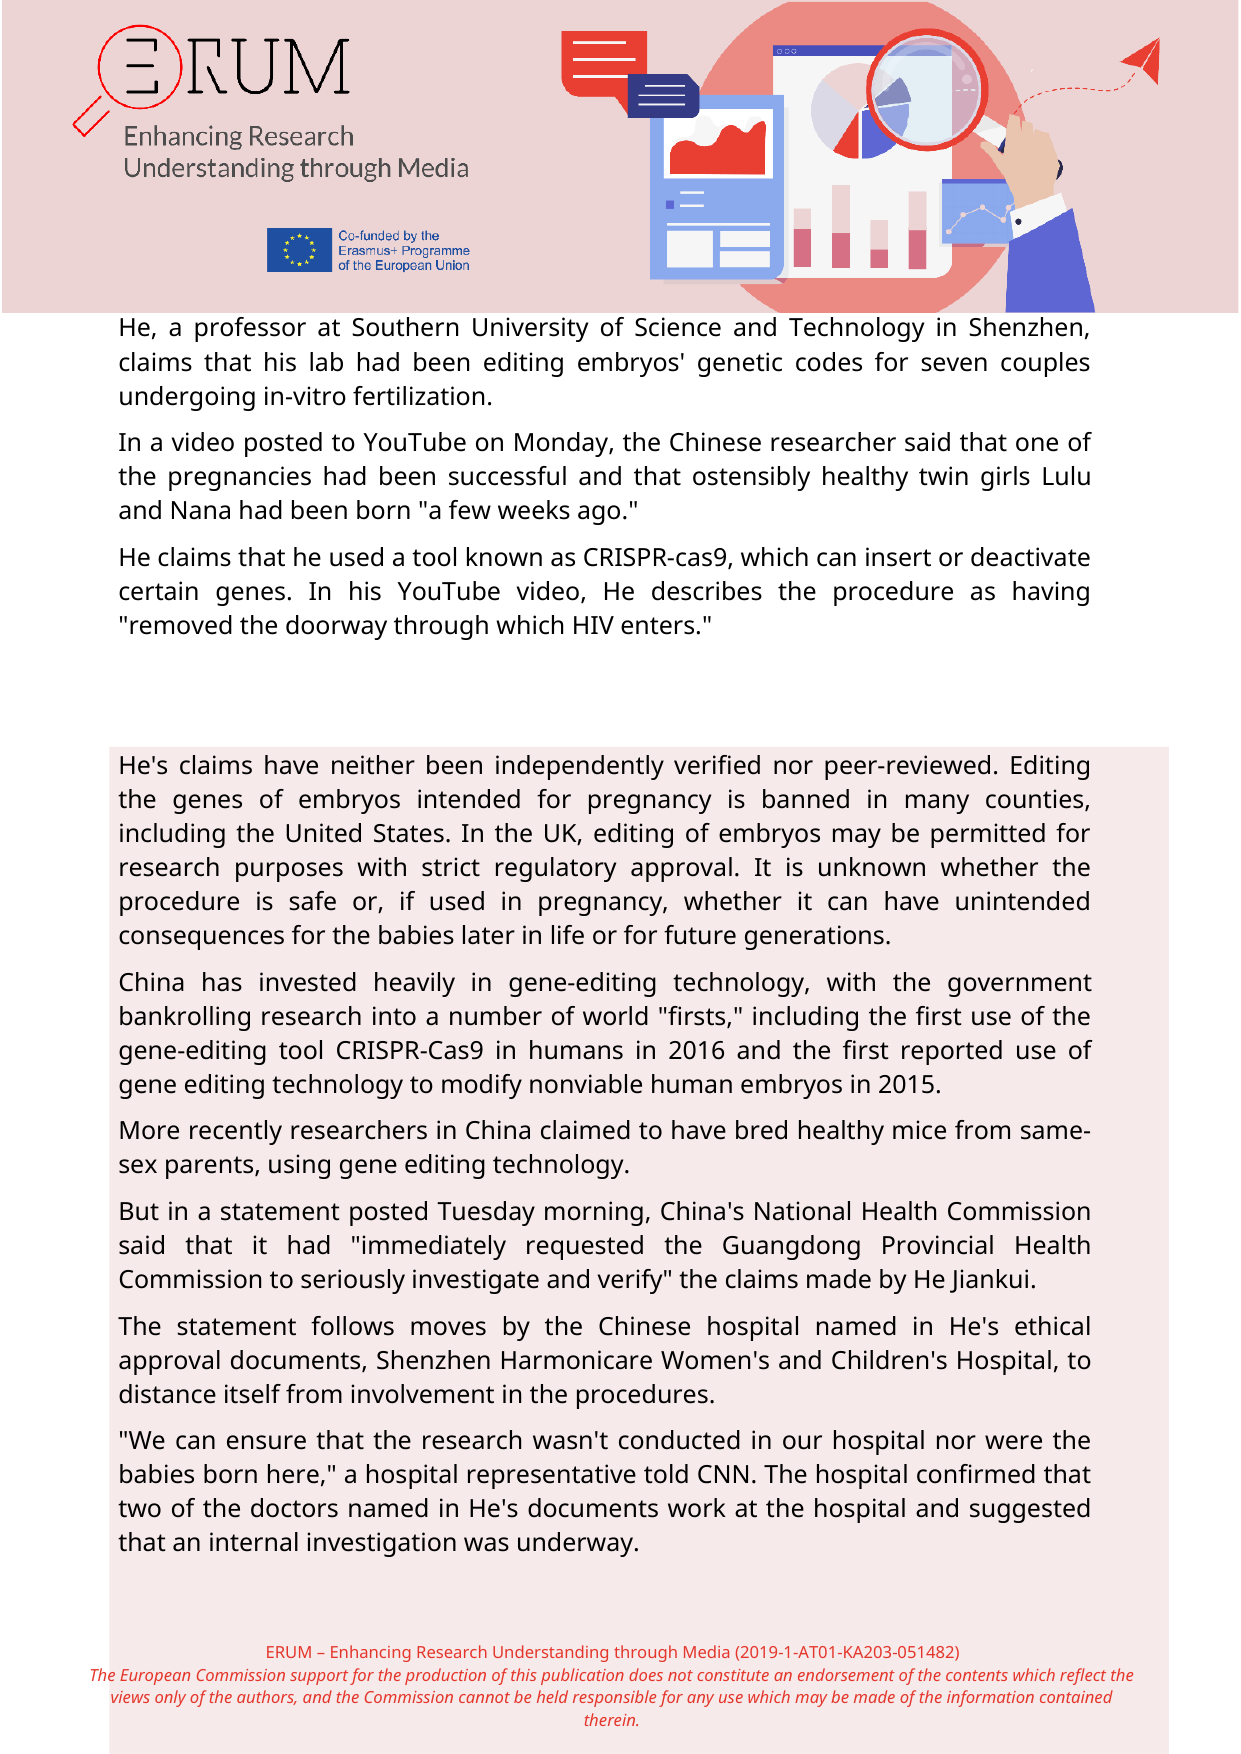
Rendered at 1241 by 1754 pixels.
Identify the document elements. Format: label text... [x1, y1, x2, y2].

text "We can ensure that the research wasn't conducted in our hospital nor were the babies born here," a hospital representative told CNN. The hospital confirmed that two of the doctors named in He's documents work at the hospital and suggested that an internal investigation was underway. [118, 1423, 1093, 1559]
text But in a statement posted Tuesday morning, China's National Health Commission said that it had "immediately requested the Guangdong Provincial Health Commission to seriously investigate and verify" the claims made by He Jiankui. [118, 1193, 1093, 1296]
text The statement follows moves by the Chinese hospital named in He's ethical approval documents, Shenzhen Harmonicare Women's and Children's Hospital, to distance itself from involvement in the procedures. [118, 1308, 1093, 1410]
text China has invested heavily in gene-editing technology, with the government bankrolling research into a number of world "firsts," including the first use of the gene-editing tool CRISPR-Cas9 in humans in 2016 and the first reported use of gene editing technology to modify nonviable human embryos in 2015. [118, 964, 1093, 1100]
picture [0, 0, 1241, 313]
text More recently researchers in China claimed to have bred healthy mice from same-sex parents, using gene editing technology. [118, 1113, 1093, 1181]
text He's claims have neither been independently verified nor peer-reviewed. Editing the genes of embryos intended for pregnancy is banned in many counties, including the United States. In the UK, editing of embryos may be permitted for research purposes with strict regulatory approval. It is unknown whether the procedure is safe or, if used in pregnancy, whether it can have unintended consequences for the babies later in life or for future generations. [118, 747, 1093, 952]
text He claims that he used a tool known as CRISPR-cas9, which can insert or deactivate certain genes. In his YouTube video, He describes the procedure as having "removed the doorway through which HIV enters." [118, 539, 1093, 642]
text In a video posted to YouTube on Monday, the Chinese researcher said that one of the pregnancies had been successful and that ostensibly healthy twin girls Lulu and Nana had been born "a few weeks ago." [118, 425, 1093, 527]
text He, a professor at Southern University of Science and Technology in Shenzhen, claims that his lab had been editing embryos' genetic codes for seven couples undergoing in-vitro fertilization. [118, 310, 1093, 412]
